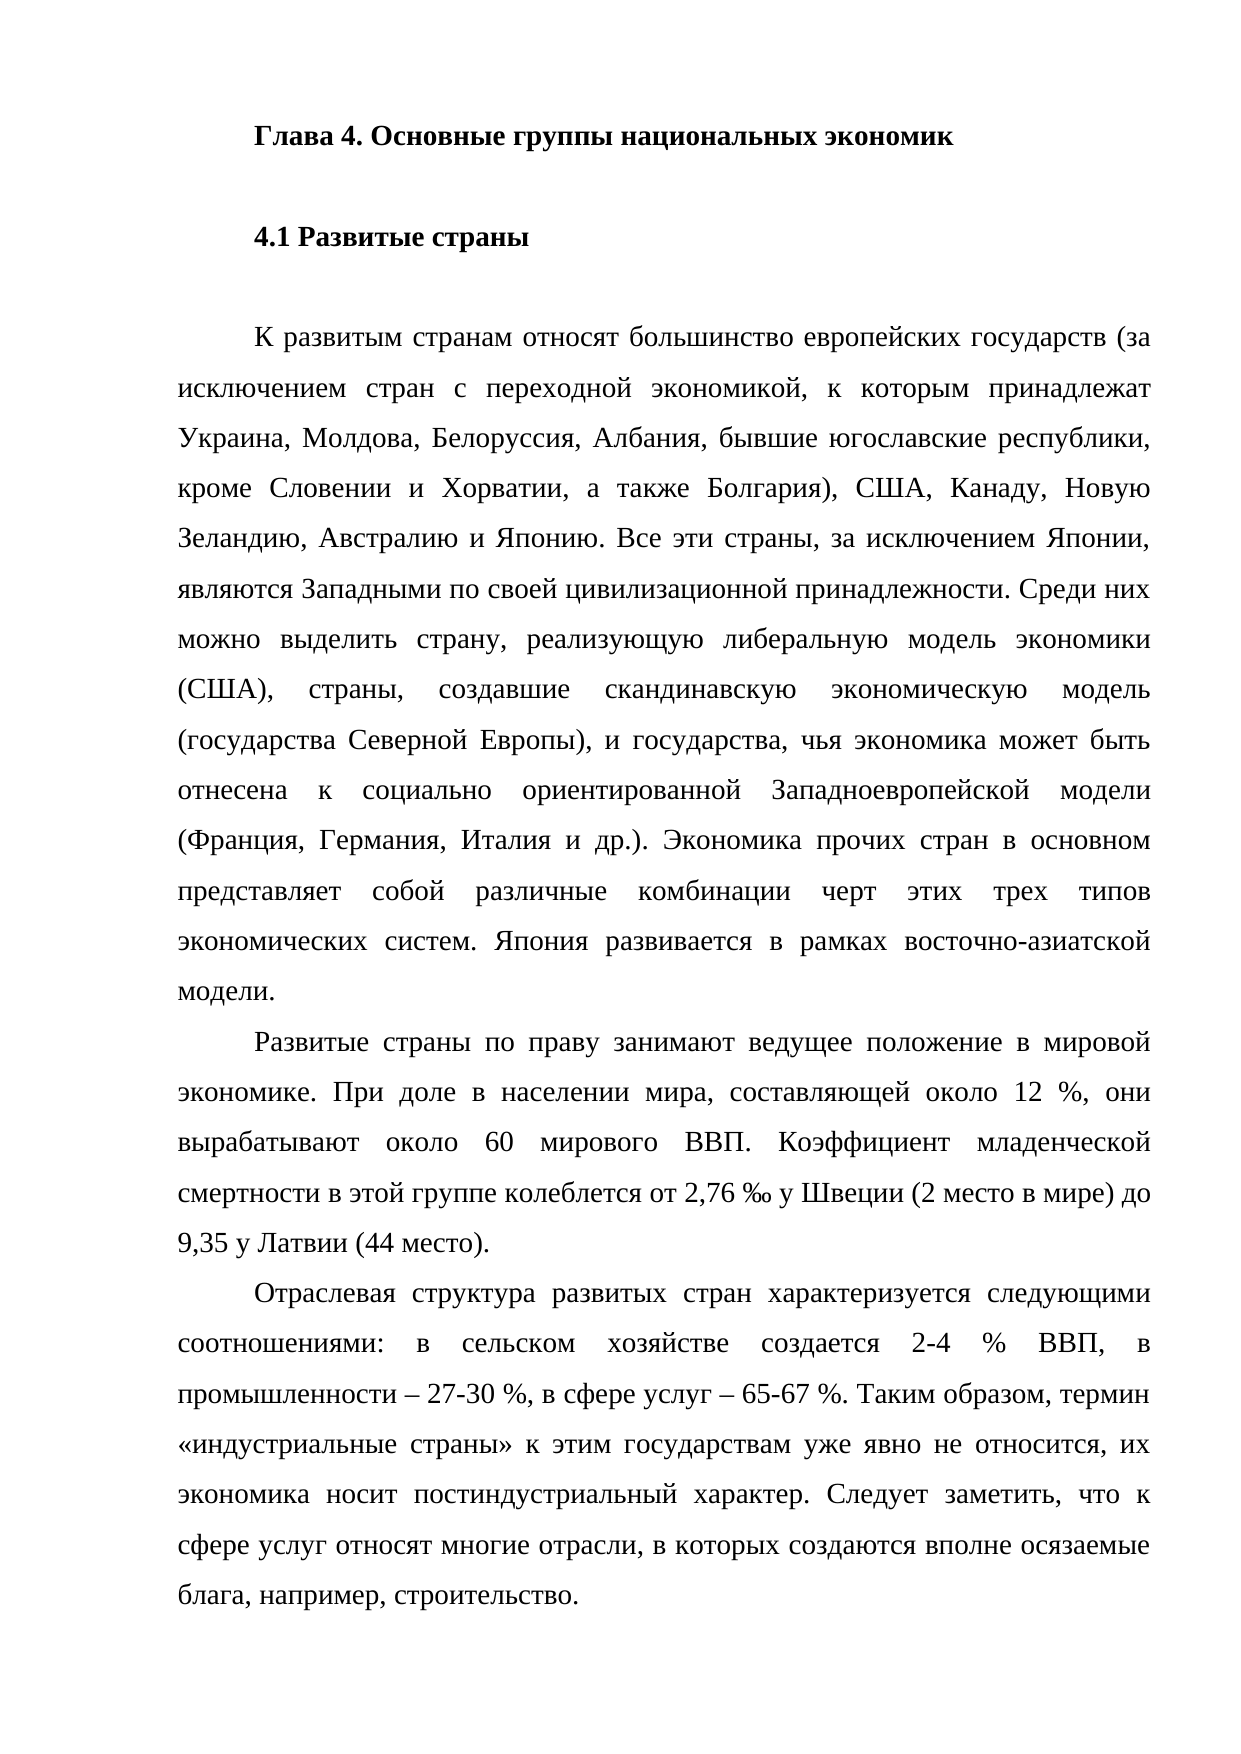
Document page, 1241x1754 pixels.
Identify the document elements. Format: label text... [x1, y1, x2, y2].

text К развитым странам относят большинство европейских государств (за исключением стран с переходной экономикой, к которым принадлежат Украина, Молдова, Белоруссия, Албания, бывшие югославские республики, кроме Словении и Хорватии, а также Болгария), США, Канаду, Новую Зеландию, Австралию и Японию. Все эти страны, за исключением Японии, являются Западными по своей цивилизационной принадлежности. Среди них можно выделить страну, реализующую либеральную модель экономики (США), страны, создавшие скандинавскую экономическую модель (государства Северной Европы), и государства, чья экономика может быть отнесена к социально ориентированной Западноевропейской модели (Франция, Германия, Италия и др.). Экономика прочих стран в основном представляет собой различные комбинации черт этих трех типов экономических систем. Япония развивается в рамках восточно-азиатской модели. [177, 319, 1152, 1007]
text Развитые страны по праву занимают ведущее положение в мировой экономике. При доле в населении мира, составляющей около 12 %, они вырабатывают около 60 мирового ВВП. Коэффициент младенческой смертности в этой группе колеблется от 2,76 ‰ у Швеции (2 место в мире) до 9,35 у Латвии (44 место). [177, 1024, 1152, 1258]
text Отраслевая структура развитых стран характеризуется следующими соотношениями: в сельском хозяйстве создается 2-4 % ВВП, в промышленности – 27-30 %, в сфере услуг – 65-67 %. Таким образом, термин «индустриальные страны» к этим государствам уже явно не относится, их экономика носит постиндустриальный характер. Следует заметить, что к сфере услуг относят многие отрасли, в которых создаются вполне осязаемые блага, например, строительство. [177, 1275, 1152, 1611]
text 4.1 Развитые страны [177, 219, 1152, 252]
text Глава 4. Основные группы национальных экономик [177, 118, 1152, 152]
